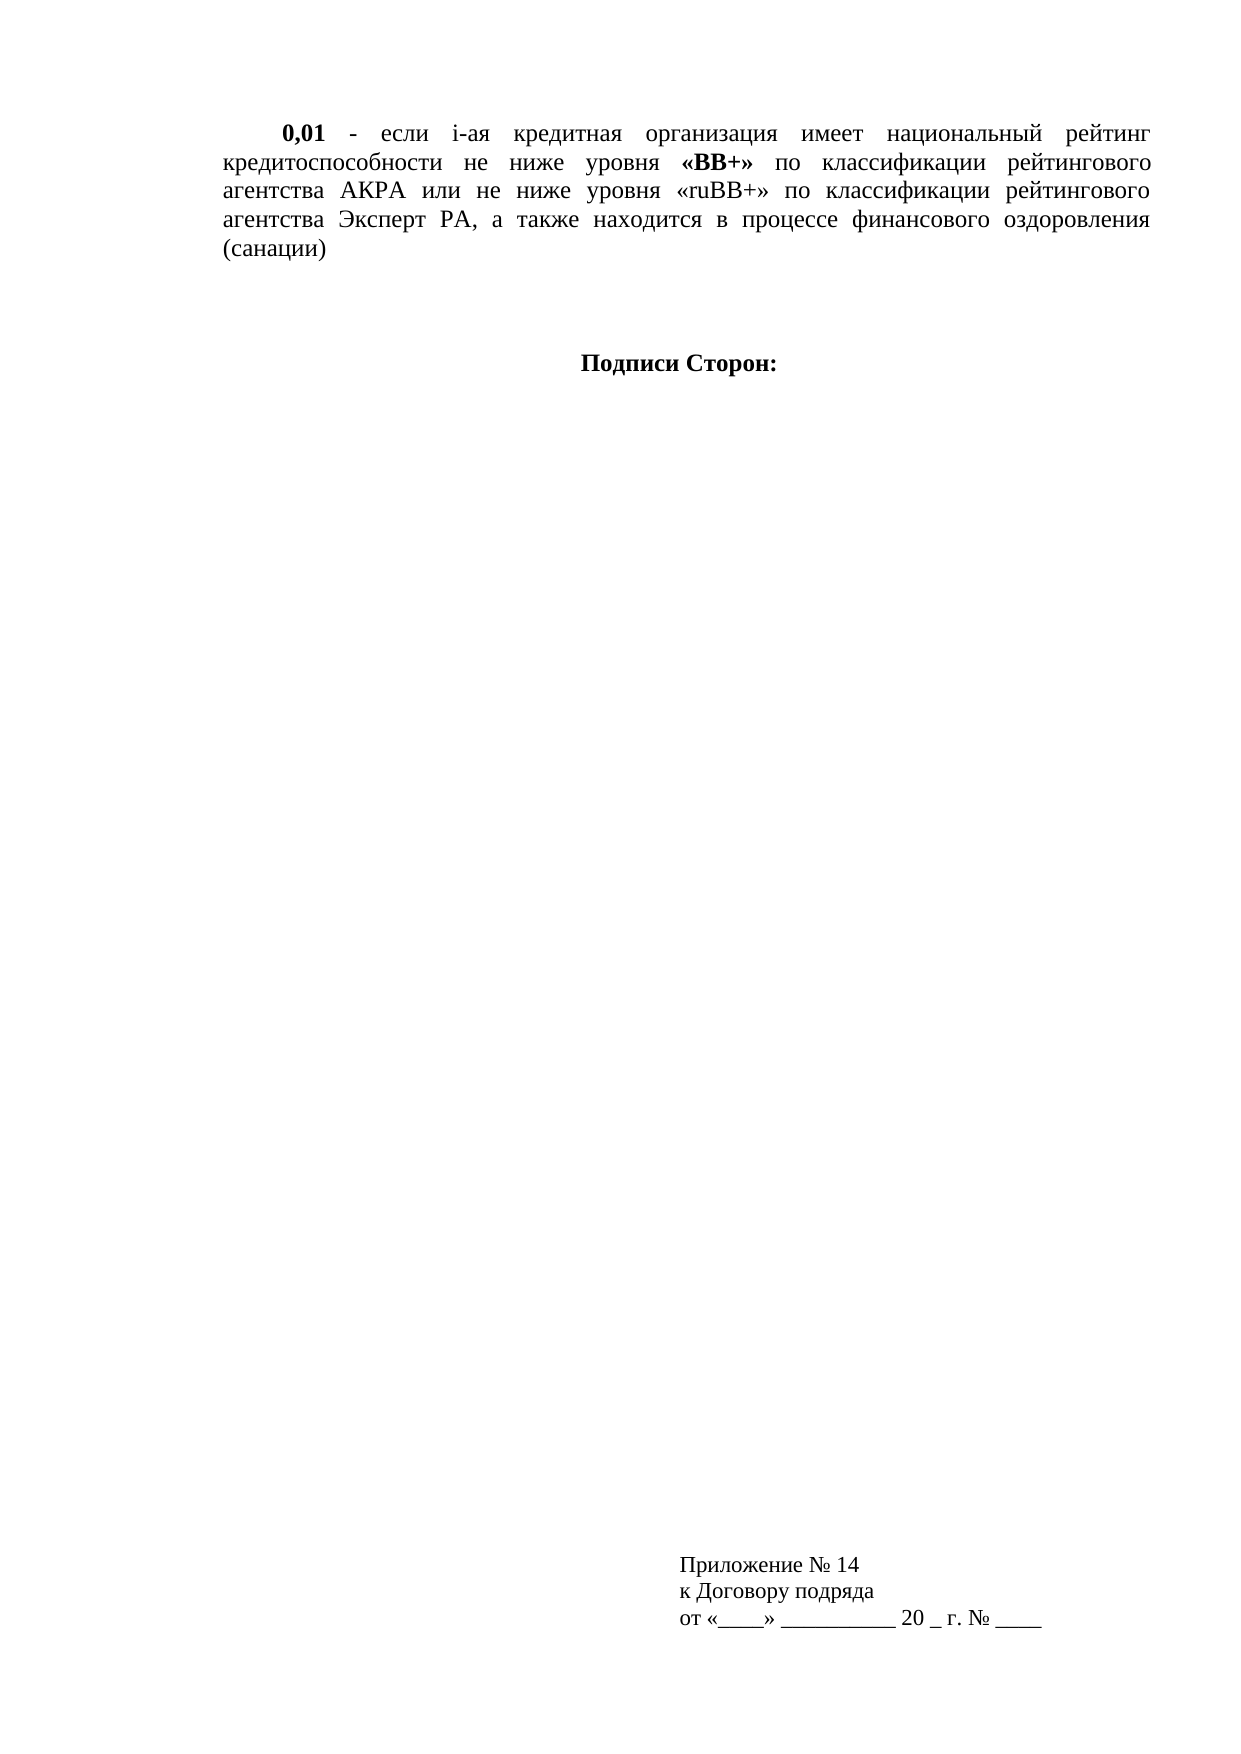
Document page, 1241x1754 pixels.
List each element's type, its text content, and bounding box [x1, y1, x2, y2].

text 0,01 - если i-ая кредитная организация имеет национальный рейтинг кредитоспособности не ниже уровня «BB+» по классификации рейтингового агентства АКРА или не ниже уровня «ruBB+» по классификации рейтингового агентства Эксперт РА, а также находится в процессе финансового оздоровления (санации) [223, 118, 1152, 262]
text Приложение № 14 [148, 1551, 1152, 1577]
text Подписи Сторон: [148, 348, 1152, 377]
text к Договору подряда [148, 1577, 1152, 1603]
text от «____» __________ 20 _ г. № ____ [148, 1603, 1152, 1630]
